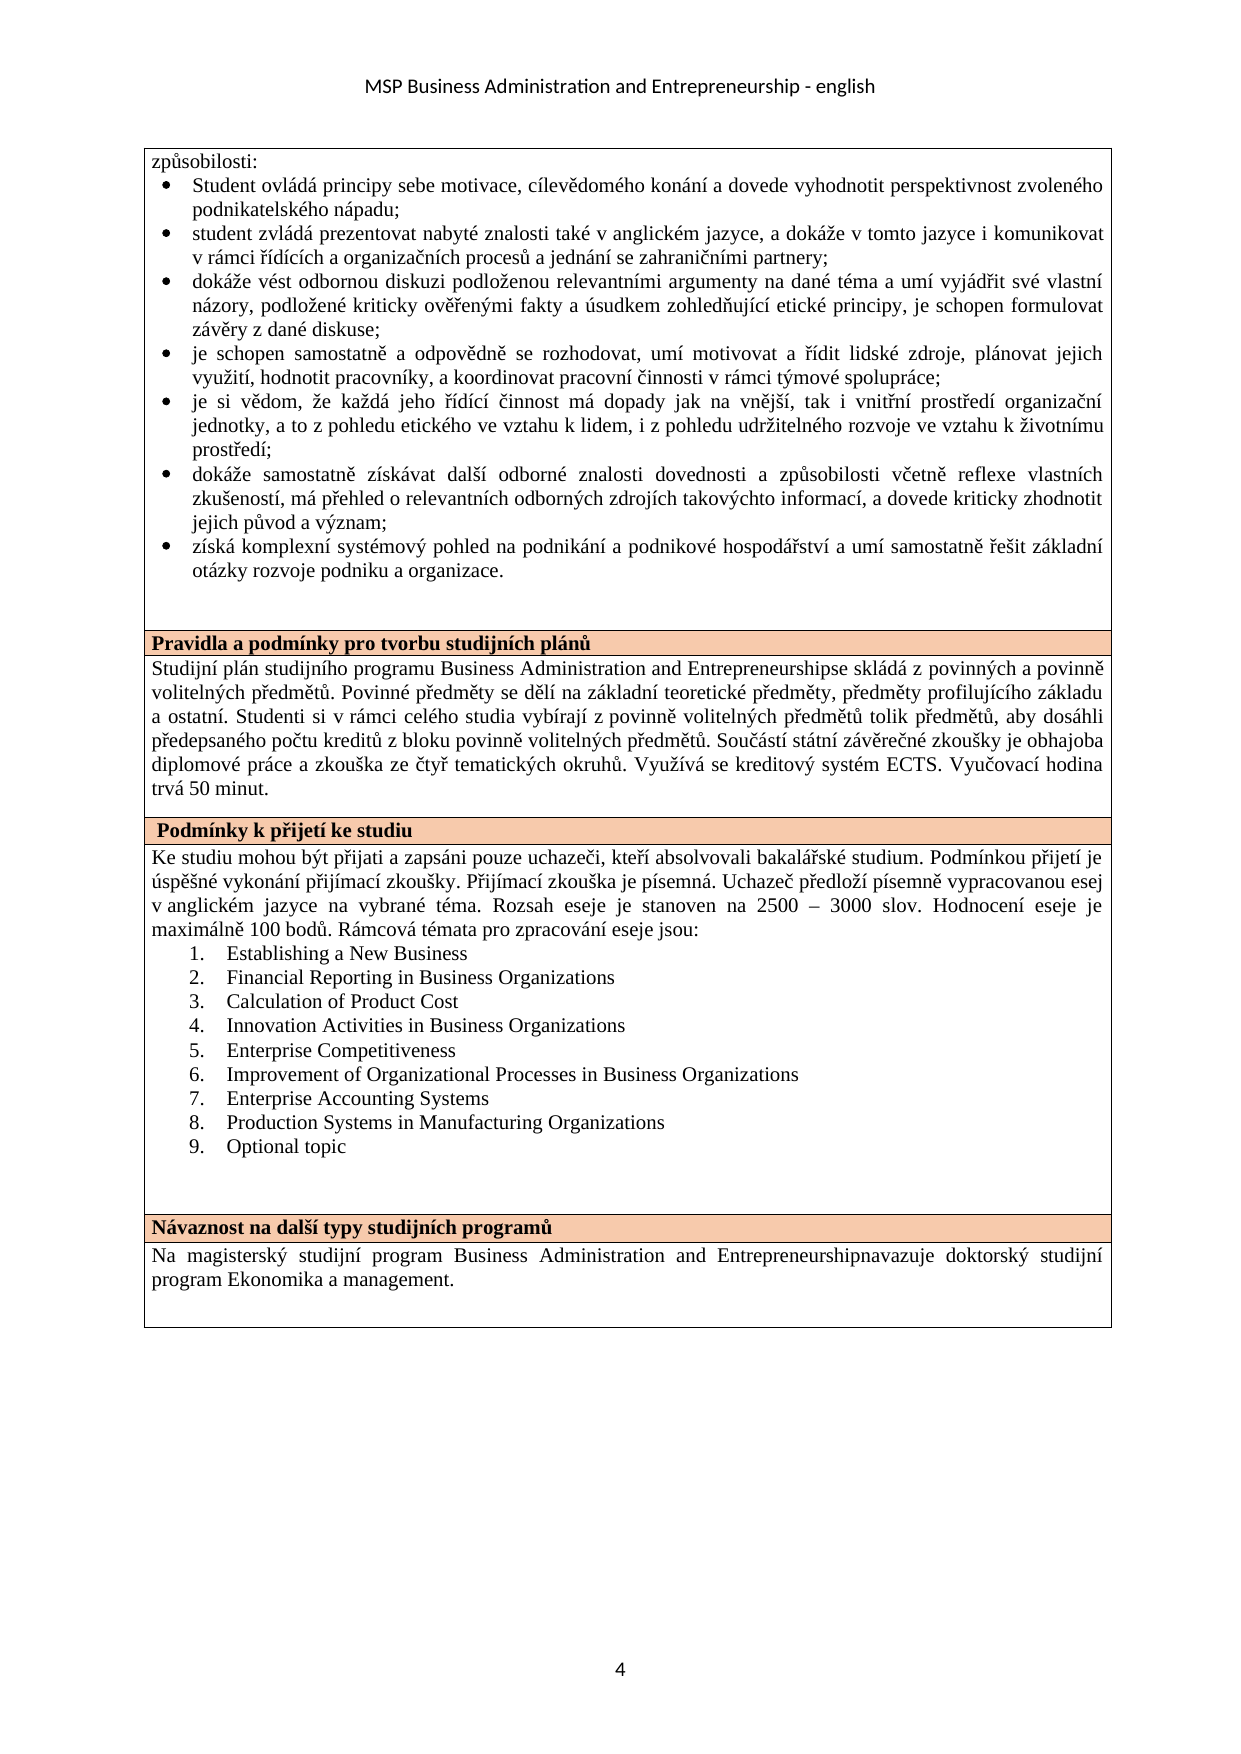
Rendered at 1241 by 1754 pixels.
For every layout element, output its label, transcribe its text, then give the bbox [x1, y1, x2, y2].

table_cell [145, 149, 1111, 630]
table_cell Ke studiu mohou být přijati a zapsáni pouze uchazeči, kteří absolvovali bakalářské studium. Podmínkou přijetí je úspěšné vykonání přijímací zkoušky. Přijímací zkouška je písemná. Uchazeč předloží písemně vypracovanou esej v anglickém jazyce na vybrané téma. Rozsah eseje je stanoven na 2500 – 3000 slov. Hodnocení eseje je maximálně 100 bodů. Rámcová témata pro zpracování eseje jsou: Establishing a New Business Financial Reporting in Business Organizations Calculation of Product Cost Innovation Activities in Business Organizations Enterprise Competitiveness Improvement of Organizational Processes in Business Organizations Enterprise Accounting Systems Production Systems in Manufacturing Organizations Optional topic [145, 845, 1111, 1214]
table_cell Návaznost na další typy studijních programů [145, 1215, 1111, 1242]
table_cell Pravidla a podmínky pro tvorbu studijních plánů [145, 631, 1111, 655]
table_cell Podmínky k přijetí ke studiu [145, 818, 1111, 844]
table_cell Na magisterský studijní program Business Administration and Entrepreneurshipnavazuje doktorský studijní program Ekonomika a management. [145, 1243, 1111, 1327]
table_cell Studijní plán studijního programu Business Administration and Entrepreneurshipse skládá z povinných a povinně volitelných předmětů. Povinné předměty se dělí na základní teoretické předměty, předměty profilujícího základu a ostatní. Studenti si v rámci celého studia vybírají z povinně volitelných předmětů tolik předmětů, aby dosáhli předepsaného počtu kreditů z bloku povinně volitelných předmětů. Součástí státní závěrečné zkoušky je obhajoba diplomové práce a zkouška ze čtyř tematických okruhů. Využívá se kreditový systém ECTS. Vyučovací hodina trvá 50 minut. [145, 656, 1111, 817]
